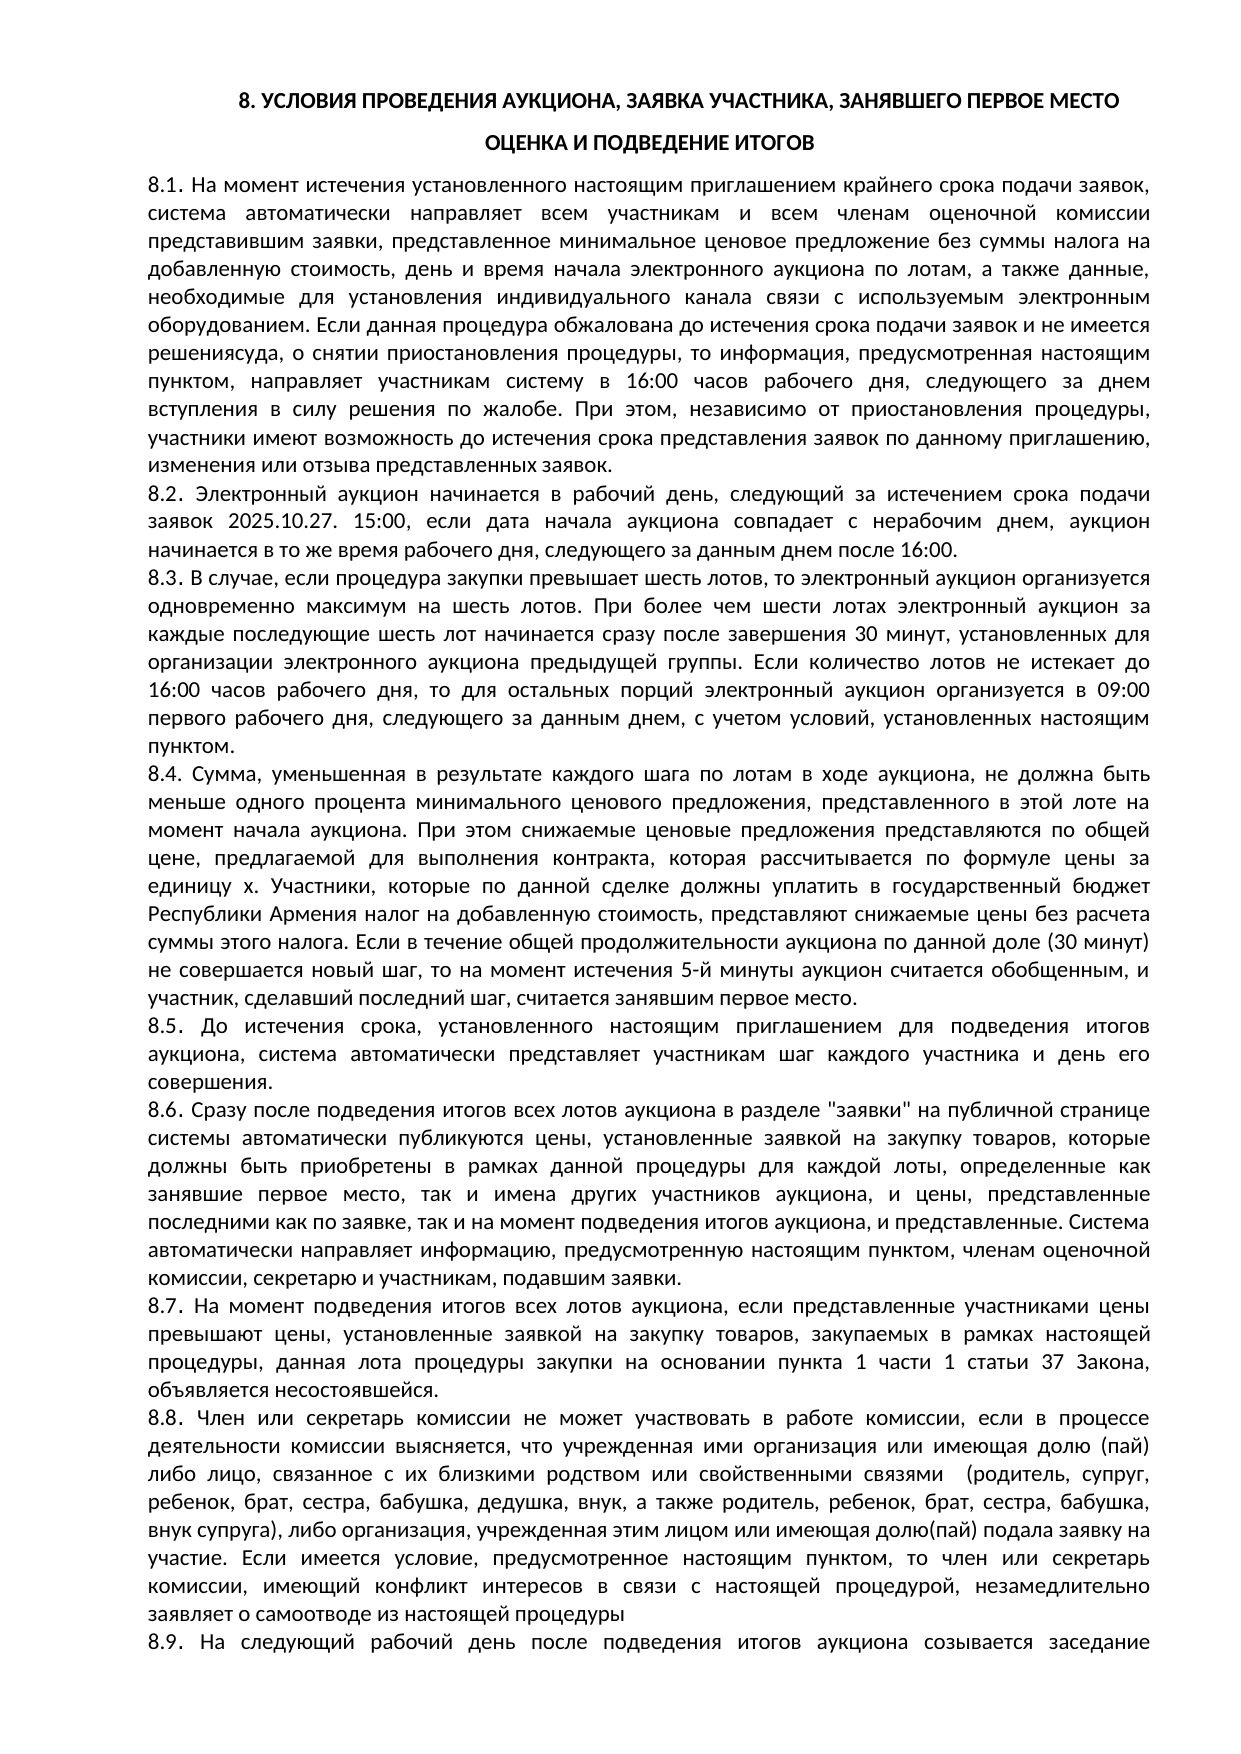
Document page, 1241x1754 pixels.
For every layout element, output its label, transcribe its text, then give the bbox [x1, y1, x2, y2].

text 8.8․ Член или секретарь комиссии не может участвовать в работе комиссии, если в процессе деятельности комиссии выясняется, что учрежденная ими организация или имеющая долю (пай) либо лицо, связанное с их близкими родством или свойственными связями (родитель, супруг, ребенок, брат, сестра, бабушка, дедушка, внук, а также родитель, ребенок, брат, сестра, бабушка, внук супруга), либо организация, учрежденная этим лицом или имеющая долю(пай) подала заявку на участие. Если имеется условие, предусмотренное настоящим пунктом, то член или секретарь комиссии, имеющий конфликт интересов в связи с настоящей процедурой, незамедлительно заявляет о самоотводе из настоящей процедуры [148, 1403, 1152, 1627]
text 8.3․ В случае, если процедура закупки превышает шесть лотов, то электронный аукцион организуется одновременно максимум на шесть лотов. При более чем шести лотах электронный аукцион за каждые последующие шесть лот начинается сразу после завершения 30 минут, установленных для организации электронного аукциона предыдущей группы. Если количество лотов не истекает до 16:00 часов рабочего дня, то для остальных порций электронный аукцион организуется в 09:00 первого рабочего дня, следующего за данным днем, с учетом условий, установленных настоящим пунктом. [148, 563, 1152, 759]
text 8.7․ На момент подведения итогов всех лотов аукциона, если представленные участниками цены превышают цены, установленные заявкой на закупку товаров, закупаемых в рамках настоящей процедуры, данная лота процедуры закупки на основании пункта 1 части 1 статьи 37 Закона, объявляется несостоявшейся. [148, 1291, 1152, 1403]
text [148, 1627, 1152, 1656]
text 8.6․ Сразу после подведения итогов всех лотов аукциона в разделе "заявки" на публичной странице системы автоматически публикуются цены, установленные заявкой на закупку товаров, которые должны быть приобретены в рамках данной процедуры для каждой лоты, определенные как занявшие первое место, так и имена других участников аукциона, и цены, представленные последними как по заявке, так и на момент подведения итогов аукциона, и представленные. Система автоматически направляет информацию, предусмотренную настоящим пунктом, членам оценочной комиссии, секретарю и участникам, подавшим заявки. [148, 1095, 1152, 1291]
text 8.4. Сумма, уменьшенная в результате каждого шага по лотам в ходе аукциона, не должна быть меньше одного процента минимального ценового предложения, представленного в этой лоте на момент начала аукциона. При этом снижаемые ценовые предложения представляются по общей цене, предлагаемой для выполнения контракта, которая рассчитывается по формуле цены за единицу x. Участники, которые по данной сделке должны уплатить в государственный бюджет Республики Армения налог на добавленную стоимость, представляют снижаемые цены без расчета суммы этого налога. Если в течение общей продолжительности аукциона по данной доле (30 минут) не совершается новый шаг, то на момент истечения 5-й минуты аукцион считается обобщенным, и участник, сделавший последний шаг, считается занявшим первое место. [148, 759, 1152, 1011]
text 8. УСЛОВИЯ ПРОВЕДЕНИЯ АУКЦИОНА, ЗАЯВКА УЧАСТНИКА, ЗАНЯВШЕГО ПЕРВОЕ МЕСТО ОЦЕНКА И ПОДВЕДЕНИЕ ИТОГОВ [148, 86, 1152, 156]
text 8.2․ Электронный аукцион начинается в рабочий день, следующий за истечением срока подачи заявок 2025.10.27. 15:00 , если дата начала аукциона совпадает с нерабочим днем, аукцион начинается в то же время рабочего дня, следующего за данным днем после 16:00. [148, 479, 1152, 563]
text 8.5․ До истечения срока, установленного настоящим приглашением для подведения итогов аукциона, система автоматически представляет участникам шаг каждого участника и день его совершения. [148, 1011, 1152, 1095]
text 8.1․ На момент истечения установленного настоящим приглашением крайнего срока подачи заявок, система автоматически направляет всем участникам и всем членам оценочной комиссии представившим заявки, представленное минимальное ценовое предложение без суммы налога на добавленную стоимость, день и время начала электронного аукциона по лотам, а также данные, необходимые для установления индивидуального канала связи с используемым электронным оборудованием. Если данная процедура обжалована до истечения срока подачи заявок и не имеется решениясуда, о снятии приостановления процедуры, то информация, предусмотренная настоящим пунктом, направляет участникам систему в 16:00 часов рабочего дня, следующего за днем вступления в силу решения по жалобе. При этом, независимо от приостановления процедуры, участники имеют возможность до истечения срока представления заявок по данному приглашению, изменения или отзыва представленных заявок. [148, 170, 1152, 479]
